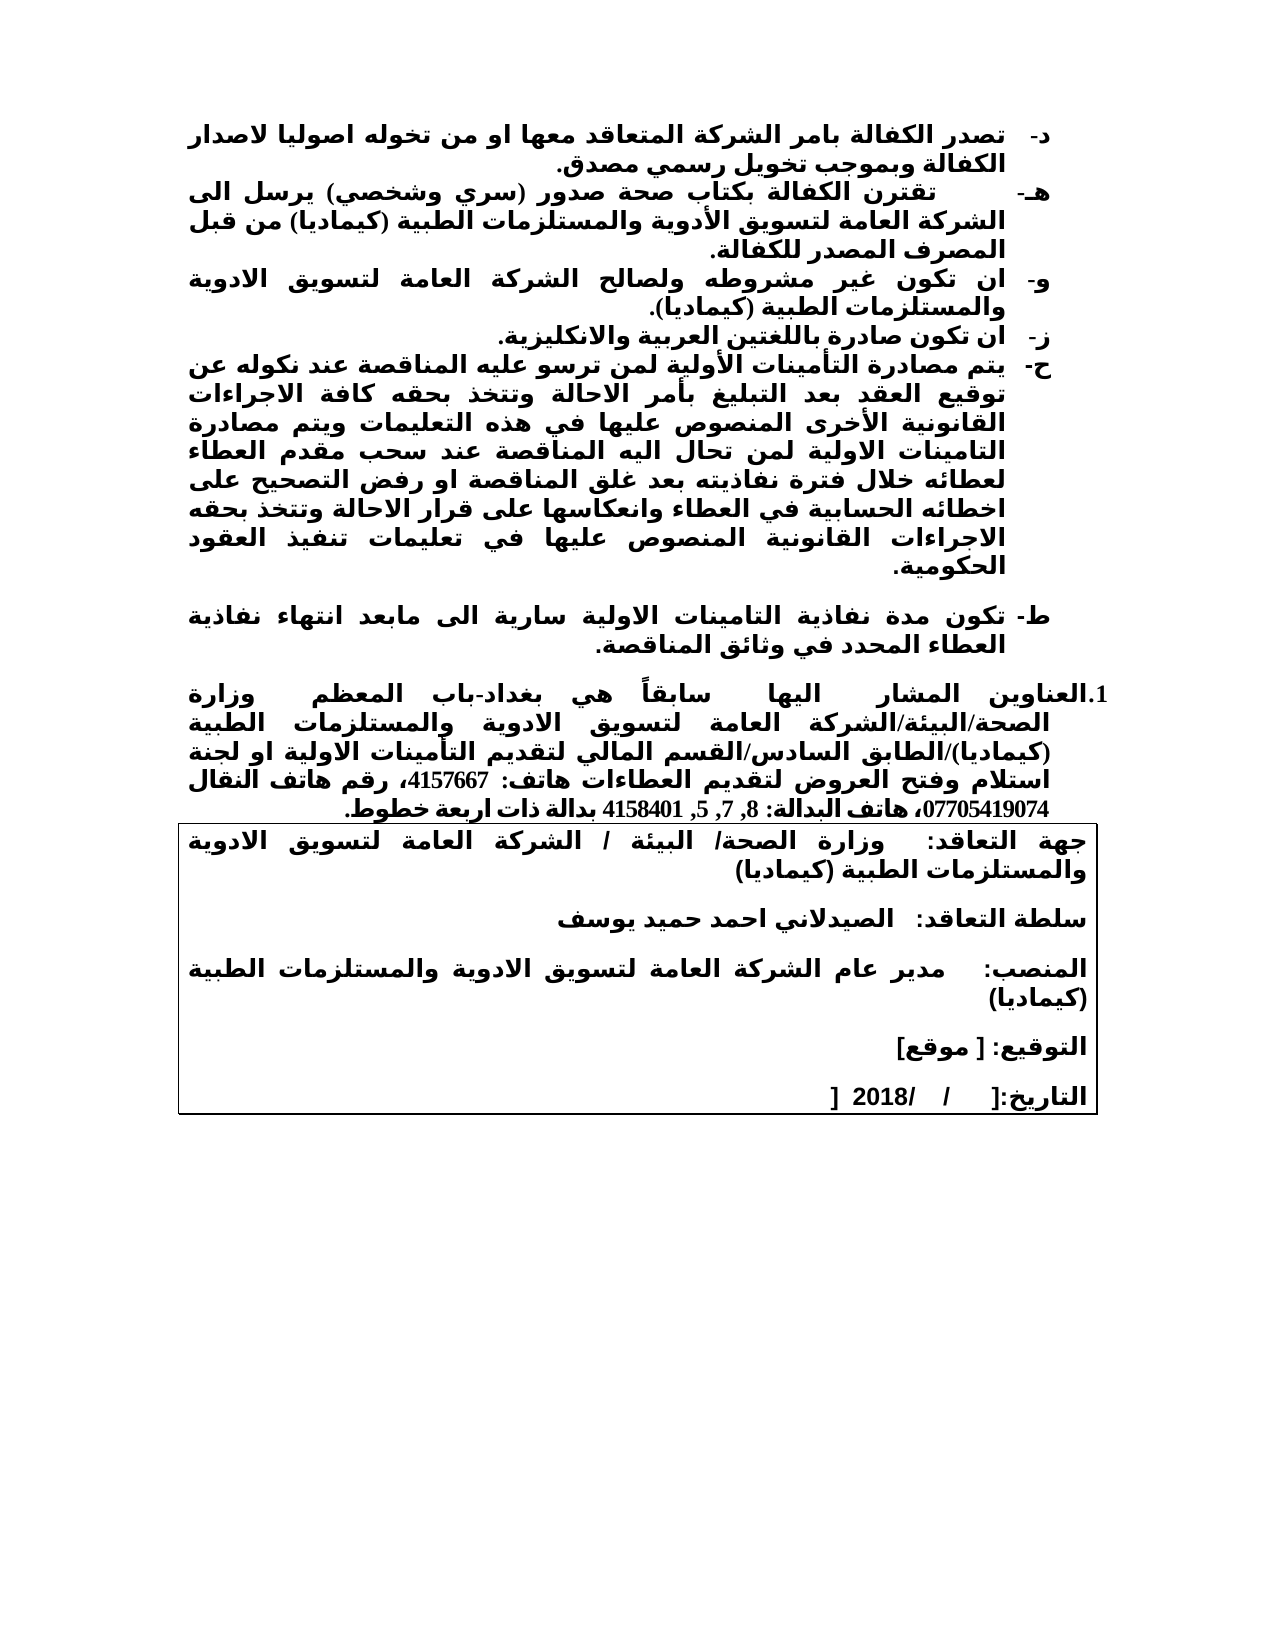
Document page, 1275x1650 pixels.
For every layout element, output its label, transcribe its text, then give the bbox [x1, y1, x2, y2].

text ح- يتم مصادرة التأمينات الأولية لمن ترسو عليه المناقصة عند نكوله عن توقيع العقد بعد التبليغ بأمر الاحالة وتتخذ بحقه كافة الاجراءات القانونية الأخرى المنصوص عليها في هذه التعليمات ويتم مصادرة التامينات الاولية لمن تحال اليه المناقصة عند سحب مقدم العطاء لعطائه خلال فترة نفاذيته بعد غلق المناقصة او رفض التصحيح على اخطائه الحسابية في العطاء وانعكاسها على قرار الاحالة وتتخذ بحقه الاجراءات القانونية المنصوص عليها في تعليمات تنفيذ العقود الحكومية. [187, 350, 1051, 580]
text ط- تكون مدة نفاذية التامينات الاولية سارية الى مابعد انتهاء نفاذية العطاء المحدد في وثائق المناقصة. [187, 601, 1051, 658]
text هـ- تقترن الكفالة بكتاب صحة صدور (سري وشخصي) يرسل الى الشركة العامة لتسويق الأدوية والمستلزمات الطبية (كيماديا) من قبل المصرف المصدر للكفالة. [187, 177, 1051, 264]
text المنصب: مدير عام الشركة العامة لتسويق الادوية والمستلزمات الطبية (كيماديا) [179, 951, 1096, 1011]
text ز- ان تكون صادرة باللغتين العربية والانكليزية. [187, 321, 1051, 350]
text جهة التعاقد: وزارة الصحة/ البيئة / الشركة العامة لتسويق الادوية والمستلزمات الطبية (كيماديا) [179, 824, 1096, 883]
text د- تصدر الكفالة بامر الشركة المتعاقد معها او من تخوله اصوليا لاصدار الكفالة وبموجب تخويل رسمي مصدق. [187, 120, 1051, 177]
text التوقيع: [ موقع] [179, 1029, 1096, 1061]
text سلطة التعاقد: الصيدلاني احمد حميد يوسف [179, 901, 1096, 933]
text و- ان تكون غير مشروطه ولصالح الشركة العامة لتسويق الادوية والمستلزمات الطبية (كيماديا). [187, 264, 1051, 321]
list العناوين المشار اليها سابقاً هي بغداد-باب المعظم وزارة الصحة/البيئة/الشركة العامة لتسويق الادوية والمستلزمات الطبية (كيماديا)/الطابق السادس/القسم المالي لتقديم التأمينات الاولية او لجنة استلام وفتح العروض لتقديم العطاءات هاتف: 4157667، رقم هاتف النقال 07705419074، هاتف البدالة: 8, 7, 5, 4158401 بدالة ذات اربعة خطوط. [187, 679, 1088, 823]
text التاريخ:[ / /2018 [ [179, 1079, 1096, 1113]
